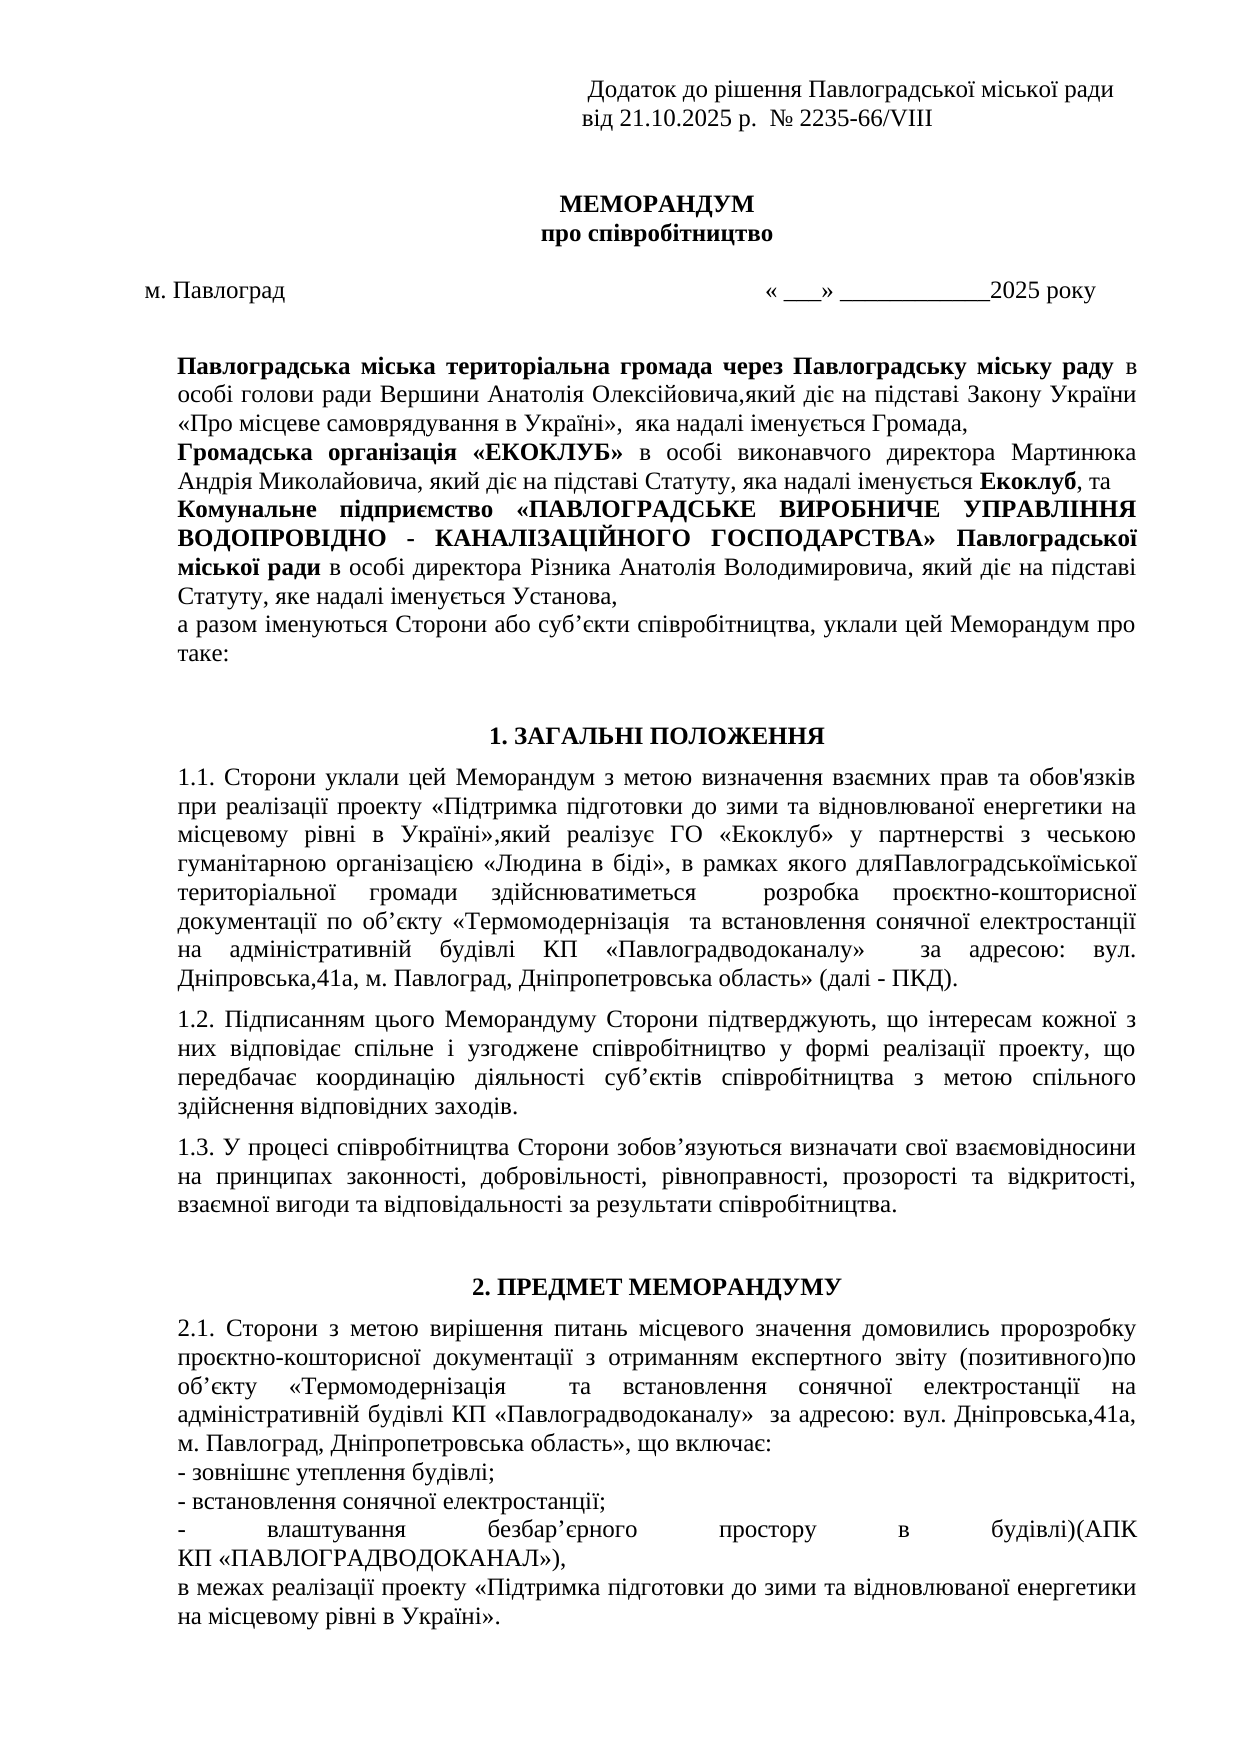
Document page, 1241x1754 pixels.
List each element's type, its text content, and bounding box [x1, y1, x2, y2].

text - влаштування безбар’єрного простору в будівлі)(АПК КП «ПАВЛОГРАДВОДОКАНАЛ»), [177, 1514, 1137, 1572]
text Додаток до рішення Павлоградської міської ради [477, 74, 1137, 103]
text МЕМОРАНДУМ [177, 189, 1137, 218]
text Громадська організація «ЕКОКЛУБ» в особі виконавчого директора Мартинюка Андрія Миколайовича, який діє на підставі Статуту, яка надалі іменується Екоклуб, та [177, 437, 1137, 494]
text 2. ПРЕДМЕТ МЕМОРАНДУМУ [177, 1272, 1137, 1301]
text - встановлення сонячної електростанції; [177, 1486, 1137, 1514]
text 1. ЗАГАЛЬНІ ПОЛОЖЕННЯ [177, 721, 1137, 749]
text 1.2. Підписанням цього Меморандуму Сторони підтверджують, що інтересам кожної з них відповідає спільне і узгоджене співробітництво у формі реалізації проекту, що передбачає координацію діяльності суб’єктів співробітництва з метою спільного здійснення відповідних заходів. [177, 1004, 1137, 1119]
text Комунальне підприємство «ПАВЛОГРАДСЬКЕ ВИРОБНИЧЕ УПРАВЛІННЯ ВОДОПРОВІДНО - КАНАЛІЗАЦІЙНОГО ГОСПОДАРСТВА» Павлоградської міської ради в особі директора Різника Анатолія Володимировича, який діє на підставі Статуту, яке надалі іменується Установа, [177, 494, 1137, 609]
text в межах реалізації проекту «Підтримка підготовки до зими та відновлюваної енергетики на місцевому рівні в Україні». [177, 1572, 1137, 1629]
text 2.1. Сторони з метою вирішення питань місцевого значення домовились пророзробку проєктно-кошторисної документації з отриманням експертного звіту (позитивного)по об’єкту «Термомодернізація та встановлення сонячної електростанції на адміністративній будівлі КП «Павлоградводоканалу» за адресою: вул. Дніпровська,41а, м. Павлоград, Дніпропетровська область», що включає: [177, 1313, 1137, 1457]
text а разом іменуються Сторони або суб’єкти співробітництва, уклали цей Меморандум про таке: [177, 609, 1137, 667]
text 1.1. Сторони уклали цей Меморандум з метою визначення взаємних прав та обов'язків при реалізації проекту «Підтримка підготовки до зими та відновлюваної енергетики на місцевому рівні в Україні»,який реалізує ГО «Екоклуб» у партнерстві з чеською гуманітарною організацією «Людина в біді», в рамках якого дляПавлоградськоїміської територіальної громади здійснюватиметься розробка проєктно-кошторисної документації по об’єкту «Термомодернізація та встановлення сонячної електростанції на адміністративній будівлі КП «Павлоградводоканалу» за адресою: вул. Дніпровська,41а, м. Павлоград, Дніпропетровська область» (далі - ПКД). [177, 762, 1137, 992]
text - зовнішнє утеплення будівлі; [177, 1457, 1137, 1486]
text від 21.10.2025 р. № 2235-66/VIII [327, 103, 1137, 131]
text Павлоградська міська територіальна громада через Павлоградську міську раду в особі голови ради Вершини Анатолія Олексійовича,який діє на підставі Закону України «Про місцеве самоврядування в Україні», яка надалі іменується Громада, [177, 351, 1137, 437]
text 1.3. У процесі співробітництва Сторони зобов’язуються визначати свої взаємовідносини на принципах законності, добровільності, рівноправності, прозорості та відкритості, взаємної вигоди та відповідальності за результати співробітництва. [177, 1132, 1137, 1218]
text про співробітництво [177, 218, 1137, 246]
table_header м. Павлоград [133, 275, 679, 322]
table_header « ___» ____________2025 року [680, 275, 1182, 322]
